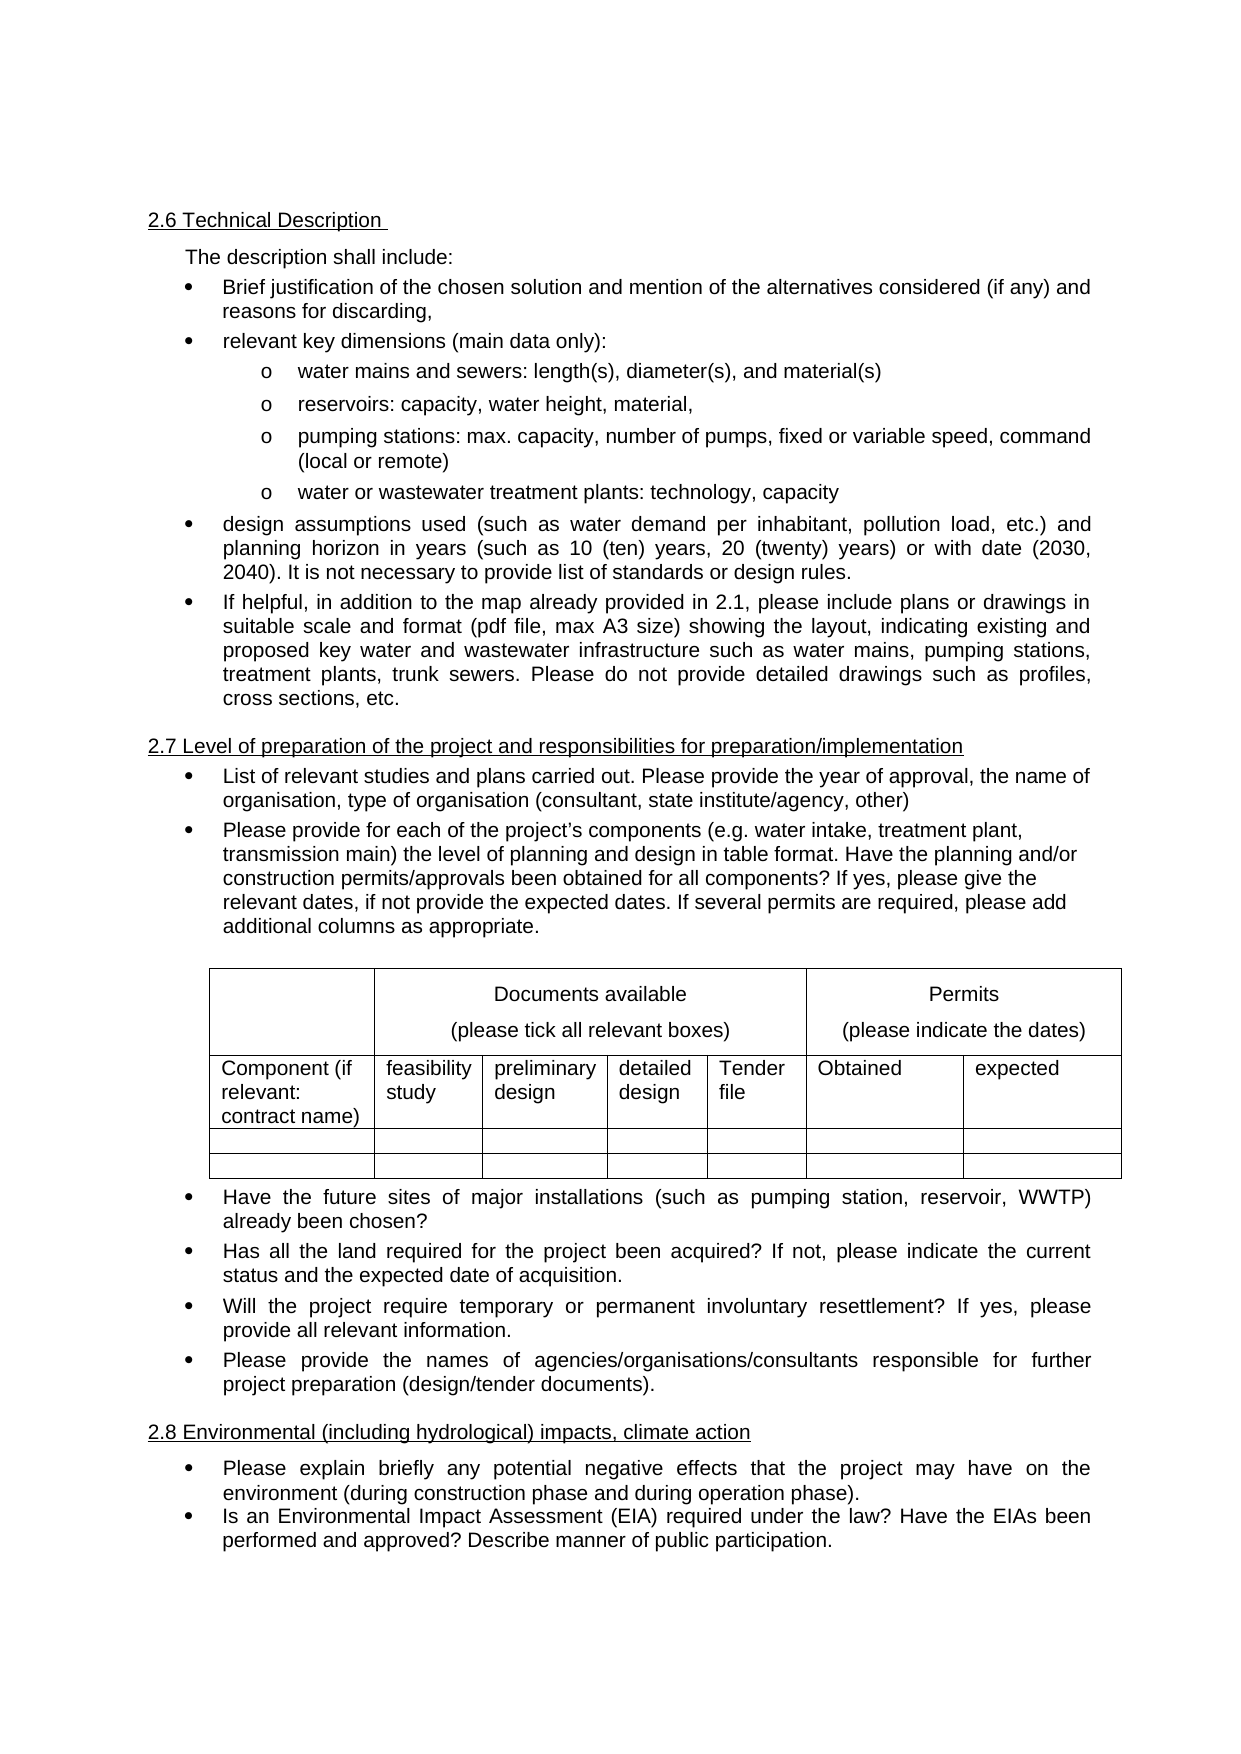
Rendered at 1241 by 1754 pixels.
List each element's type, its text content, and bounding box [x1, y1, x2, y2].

table_cell [608, 1154, 707, 1178]
list Will the project require temporary or permanent involuntary resettlement? If yes, please provide all relevant information. [185, 1293, 1092, 1342]
table_cell [807, 1154, 963, 1178]
table_cell Tender file [708, 1056, 806, 1128]
list Please provide the names of agencies/organisations/consultants responsible for further project preparation (design/tender documents). [185, 1348, 1092, 1396]
list pumping stations: max. capacity, number of pumps, fixed or variable speed, command (local or remote) [260, 423, 1092, 473]
table_header Permits (please indicate the dates) [807, 969, 1121, 1055]
table_cell [964, 1129, 1121, 1153]
list water mains and sewers: length(s), diameter(s), and material(s) [260, 359, 1092, 385]
table_cell [964, 1154, 1121, 1178]
text 2.7 Level of preparation of the project and responsibilities for preparation/implementation [148, 734, 1092, 758]
list design assumptions used (such as water demand per inhabitant, pollution load, etc.) and planning horizon in years (such as 10 (ten) years, 20 (twenty) years) or with date (2030, 2040). It is not necessary to provide list of standards or design rules. [185, 512, 1092, 584]
table_cell [210, 1129, 374, 1153]
table_cell [608, 1129, 707, 1153]
list relevant key dimensions (main data only): [185, 329, 1092, 353]
table_cell [708, 1154, 806, 1178]
table_cell Component (if relevant: contract name) [210, 1056, 374, 1128]
table_cell feasibility study [375, 1056, 482, 1128]
list Please provide for each of the project’s components (e.g. water intake, treatment plant, transmission main) the level of planning and design in table format. Have the planning and/or construction permits/approvals been obtained for all components? If yes, please give the relevant dates, if not provide the expected dates. If several permits are required, please add additional columns as appropriate. [185, 818, 1092, 938]
table_cell detailed design [608, 1056, 707, 1128]
list Brief justification of the chosen solution and mention of the alternatives considered (if any) and reasons for discarding, [185, 275, 1092, 323]
list Is an Environmental Impact Assessment (EIA) required under the law? Have the EIAs been performed and approved? Describe manner of public participation. [185, 1504, 1092, 1552]
list Have the future sites of major installations (such as pumping station, reservoir, WWTP) already been chosen? [185, 1185, 1092, 1233]
list If helpful, in addition to the map already provided in 2.1, please include plans or drawings in suitable scale and format (pdf file, max A3 size) showing the layout, indicating existing and proposed key water and wastewater infrastructure such as water mains, pumping stations, treatment plants, trunk sewers. Please do not provide detailed drawings such as profiles, cross sections, etc. [185, 590, 1092, 710]
list List of relevant studies and plans carried out. Please provide the year of approval, the name of organisation, type of organisation (consultant, state institute/agency, other) [185, 764, 1092, 812]
table_cell [210, 1154, 374, 1178]
table_cell [483, 1129, 607, 1153]
text The description shall include: [185, 244, 1092, 268]
list reservoirs: capacity, water height, material, [260, 391, 1092, 417]
table_cell [375, 1129, 482, 1153]
list Please explain briefly any potential negative effects that the project may have on the environment (during construction phase and during operation phase). [185, 1456, 1092, 1504]
text 2.8 Environmental (including hydrological) impacts, climate action [148, 1420, 1092, 1444]
table_cell [375, 1154, 482, 1178]
list water or wastewater treatment plants: technology, capacity [260, 479, 1092, 505]
text 2.6 Technical Description [148, 208, 1092, 232]
table_header Documents available (please tick all relevant boxes) [375, 969, 806, 1055]
table_header [210, 969, 374, 1055]
table_cell expected [964, 1056, 1121, 1128]
table_cell preliminary design [483, 1056, 607, 1128]
table_cell [708, 1129, 806, 1153]
list Has all the land required for the project been acquired? If not, please indicate the current status and the expected date of acquisition. [185, 1239, 1092, 1287]
table_cell Obtained [807, 1056, 963, 1128]
table_cell [807, 1129, 963, 1153]
table_cell [483, 1154, 607, 1178]
